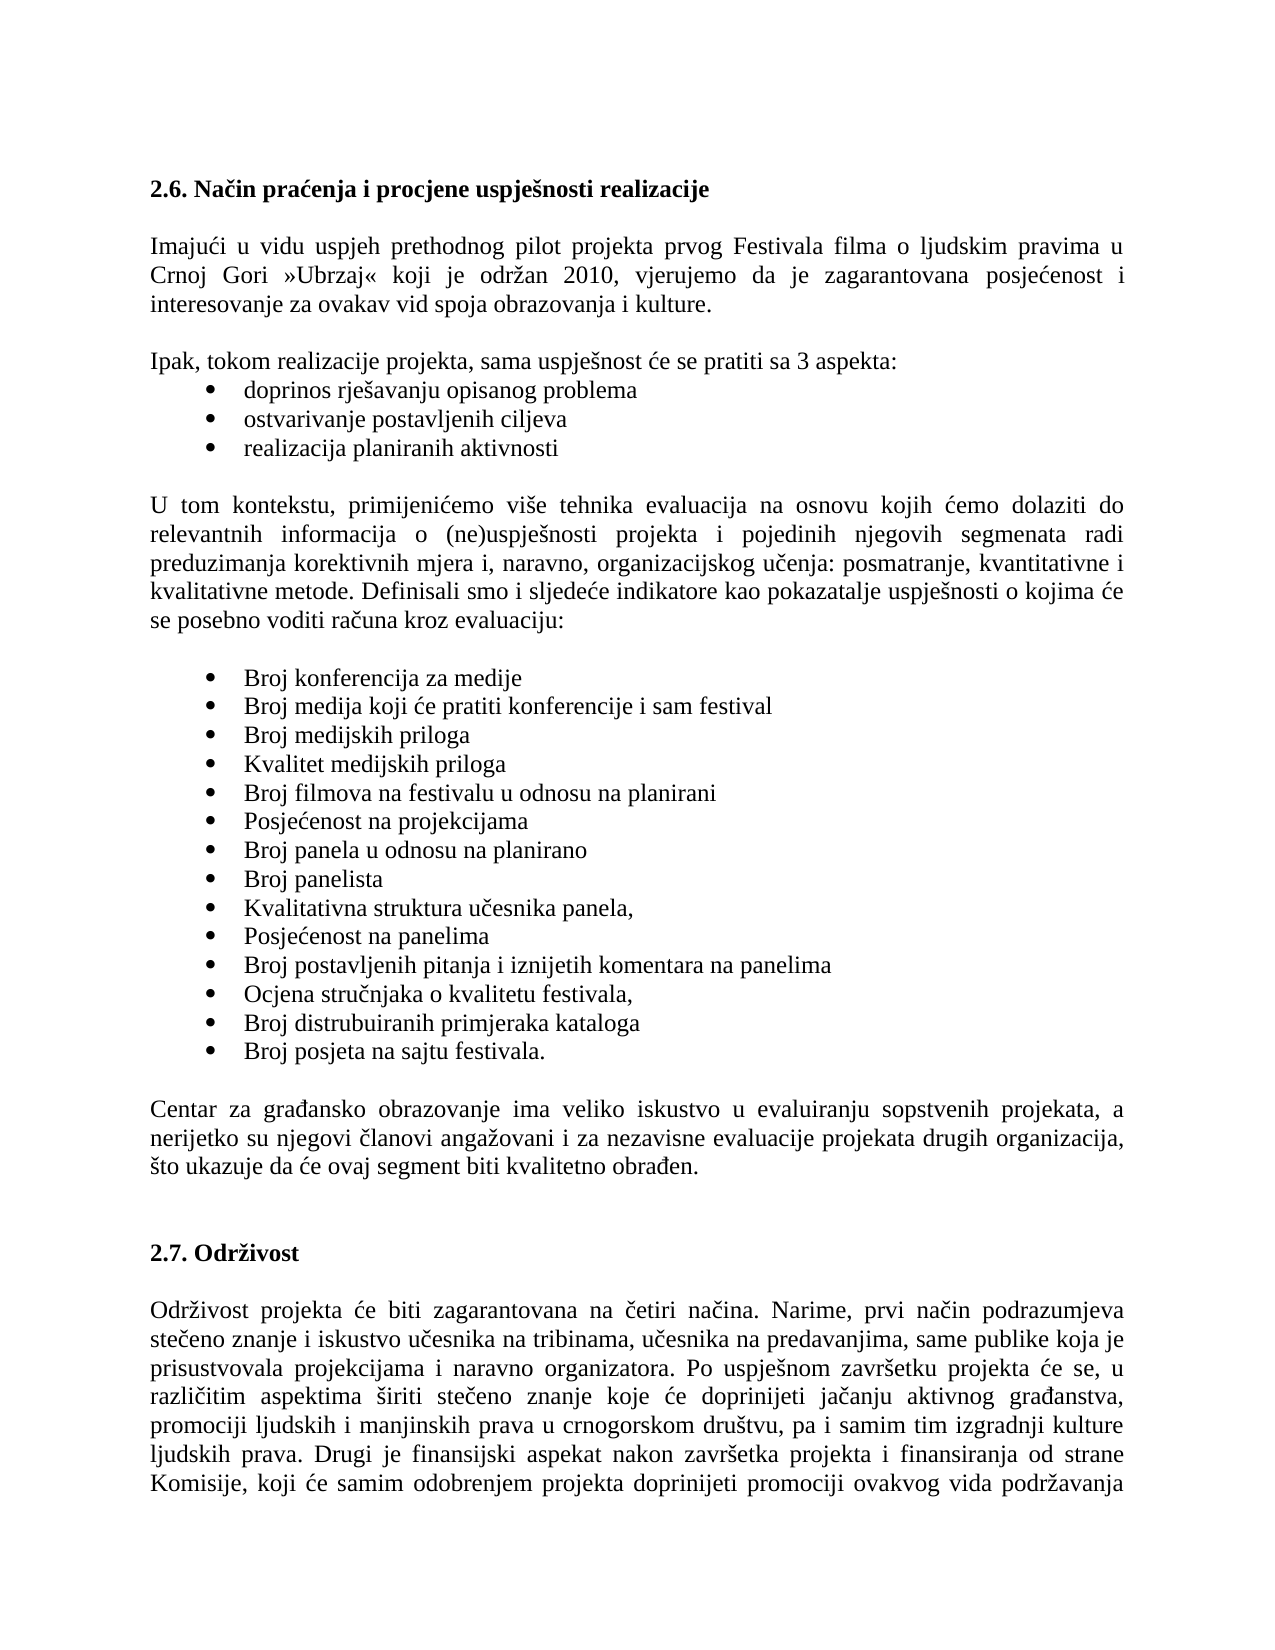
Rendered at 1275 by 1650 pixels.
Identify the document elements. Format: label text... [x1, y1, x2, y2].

list Posjećenost na projekcijama [206, 806, 1125, 835]
list realizacija planiranih aktivnosti [206, 433, 1125, 461]
text 2.6. Način praćenja i procjene uspješnosti realizacije [150, 174, 1125, 203]
list Broj distrubuiranih primjeraka kataloga [206, 1008, 1125, 1036]
list ostvarivanje postavljenih ciljeva [206, 404, 1125, 433]
list doprinos rješavanju opisanog problema [206, 375, 1125, 404]
list Kvalitativna struktura učesnika panela, [206, 893, 1125, 921]
list Ocjena stručnjaka o kvalitetu festivala, [206, 979, 1125, 1008]
list Broj panela u odnosu na planirano [206, 835, 1125, 864]
list Broj postavljenih pitanja i iznijetih komentara na panelima [206, 950, 1125, 979]
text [150, 1295, 1125, 1496]
text Centar za građansko obrazovanje ima veliko iskustvo u evaluiranju sopstvenih projekata, a nerijetko su njegovi članovi angažovani i za nezavisne evaluacije projekata drugih organizacija, što ukazuje da će ovaj segment biti kvalitetno obrađen. [150, 1094, 1125, 1180]
list Broj konferencija za medije [206, 663, 1125, 691]
list Kvalitet medijskih priloga [206, 749, 1125, 778]
list Broj filmova na festivalu u odnosu na planirani [206, 778, 1125, 806]
list Broj posjeta na sajtu festivala. [206, 1036, 1125, 1065]
list Broj medija koji će pratiti konferencije i sam festival [206, 691, 1125, 720]
list Posjećenost na panelima [206, 921, 1125, 950]
text Ipak, tokom realizacije projekta, sama uspješnost će se pratiti sa 3 aspekta: [150, 346, 1125, 375]
text U tom kontekstu, primijenićemo više tehnika evaluacija na osnovu kojih ćemo dolaziti do relevantnih informacija o (ne)uspješnosti projekta i pojedinih njegovih segmenata radi preduzimanja korektivnih mjera i, naravno, organizacijskog učenja: posmatranje, kvantitativne i kvalitativne metode. Definisali smo i sljedeće indikatore kao pokazatalje uspješnosti o kojima će se posebno voditi računa kroz evaluaciju: [150, 490, 1125, 634]
text Imajući u vidu uspjeh prethodnog pilot projekta prvog Festivala filma o ljudskim pravima u Crnoj Gori »Ubrzaj« koji je održan 2010, vjerujemo da je zagarantovana posjećenost i interesovanje za ovakav vid spoja obrazovanja i kulture. [150, 231, 1125, 318]
list Broj panelista [206, 864, 1125, 893]
text 2.7. Održivost [150, 1238, 1125, 1266]
list Broj medijskih priloga [206, 720, 1125, 749]
